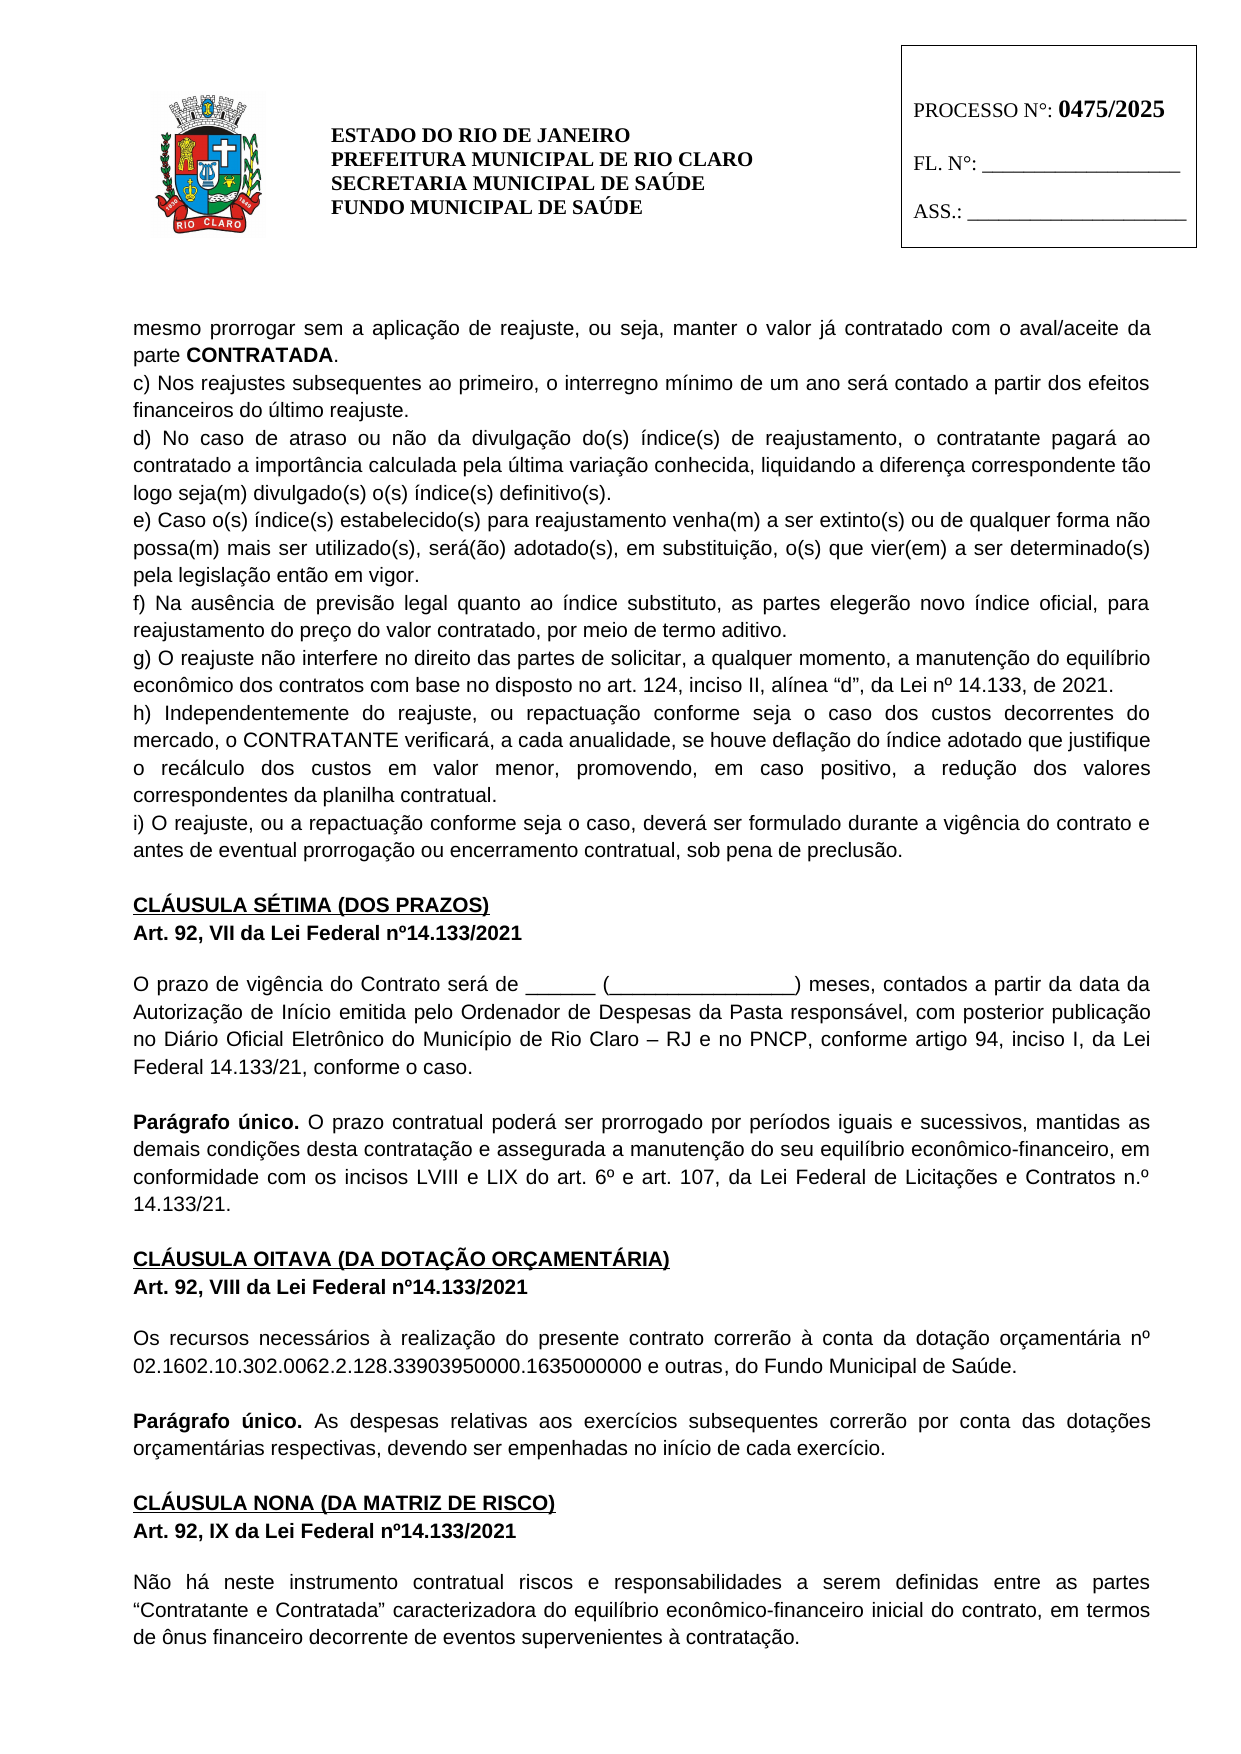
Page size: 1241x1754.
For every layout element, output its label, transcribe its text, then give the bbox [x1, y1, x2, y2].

picture [150, 91, 266, 238]
text Os recursos necessários à realização do presente contrato correrão à conta da dotação orçamentária nº 02.1602.10.302.0062.2.128.33903950000.1635000000 e outras, do Fundo Municipal de Saúde. [133, 1326, 1152, 1377]
text Parágrafo único. As despesas relativas aos exercícios subsequentes correrão por conta das dotações orçamentárias respectivas, devendo ser empenhadas no início de cada exercício. [133, 1408, 1152, 1460]
text Não há neste instrumento contratual riscos e responsabilidades a serem definidas entre as partes “Contratante e Contratada” caracterizadora do equilíbrio econômico-financeiro inicial do contrato, em termos de ônus financeiro decorrente de eventos supervenientes à contratação. [133, 1570, 1152, 1649]
text e) Caso o(s) índice(s) estabelecido(s) para reajustamento venha(m) a ser extinto(s) ou de qualquer forma não possa(m) mais ser utilizado(s), será(ão) adotado(s), em substituição, o(s) que vier(em) a ser determinado(s) pela legislação então em vigor. [133, 508, 1152, 587]
text d) No caso de atraso ou não da divulgação do(s) índice(s) de reajustamento, o contratante pagará ao contratado a importância calculada pela última variação conhecida, liquidando a diferença correspondente tão logo seja(m) divulgado(s) o(s) índice(s) definitivo(s). [133, 426, 1152, 504]
text Art. 92, IX da Lei Federal nº14.133/2021 [133, 1518, 1152, 1542]
text c) Nos reajustes subsequentes ao primeiro, o interregno mínimo de um ano será contado a partir dos efeitos financeiros do último reajuste. [133, 371, 1152, 422]
text CLÁUSULA OITAVA (DA DOTAÇÃO ORÇAMENTÁRIA) [133, 1247, 1152, 1271]
text i) O reajuste, ou a repactuação conforme seja o caso, deverá ser formulado durante a vigência do contrato e antes de eventual prorrogação ou encerramento contratual, sob pena de preclusão. [133, 811, 1152, 862]
text Art. 92, VIII da Lei Federal nº14.133/2021 [133, 1274, 1152, 1298]
text g) O reajuste não interfere no direito das partes de solicitar, a qualquer momento, a manutenção do equilíbrio econômico dos contratos com base no disposto no art. 124, inciso II, alínea “d”, da Lei nº 14.133, de 2021. [133, 646, 1152, 697]
text h) Independentemente do reajuste, ou repactuação conforme seja o caso dos custos decorrentes do mercado, o CONTRATANTE verificará, a cada anualidade, se houve deflação do índice adotado que justifique o recálculo dos custos em valor menor, promovendo, em caso positivo, a redução dos valores correspondentes da planilha contratual. [133, 701, 1152, 807]
text O prazo de vigência do Contrato será de ______ (________________) meses, contados a partir da data da Autorização de Início emitida pelo Ordenador de Despesas da Pasta responsável, com posterior publicação no Diário Oficial Eletrônico do Município de Rio Claro – RJ e no PNCP, conforme artigo 94, inciso I, da Lei Federal 14.133/21, conforme o caso. [133, 972, 1152, 1078]
text Art. 92, VII da Lei Federal nº14.133/2021 [133, 921, 1152, 944]
text CLÁUSULA NONA (DA MATRIZ DE RISCO) [133, 1491, 1152, 1515]
text CLÁUSULA SÉTIMA (DOS PRAZOS) [133, 893, 1152, 917]
text Parágrafo único. O prazo contratual poderá ser prorrogado por períodos iguais e sucessivos, mantidas as demais condições desta contratação e assegurada a manutenção do seu equilíbrio econômico-financeiro, em conformidade com os incisos LVIII e LIX do art. 6º e art. 107, da Lei Federal de Licitações e Contratos n.º 14.133/21. [133, 1109, 1152, 1216]
text f) Na ausência de previsão legal quanto ao índice substituto, as partes elegerão novo índice oficial, para reajustamento do preço do valor contratado, por meio de termo aditivo. [133, 591, 1152, 642]
